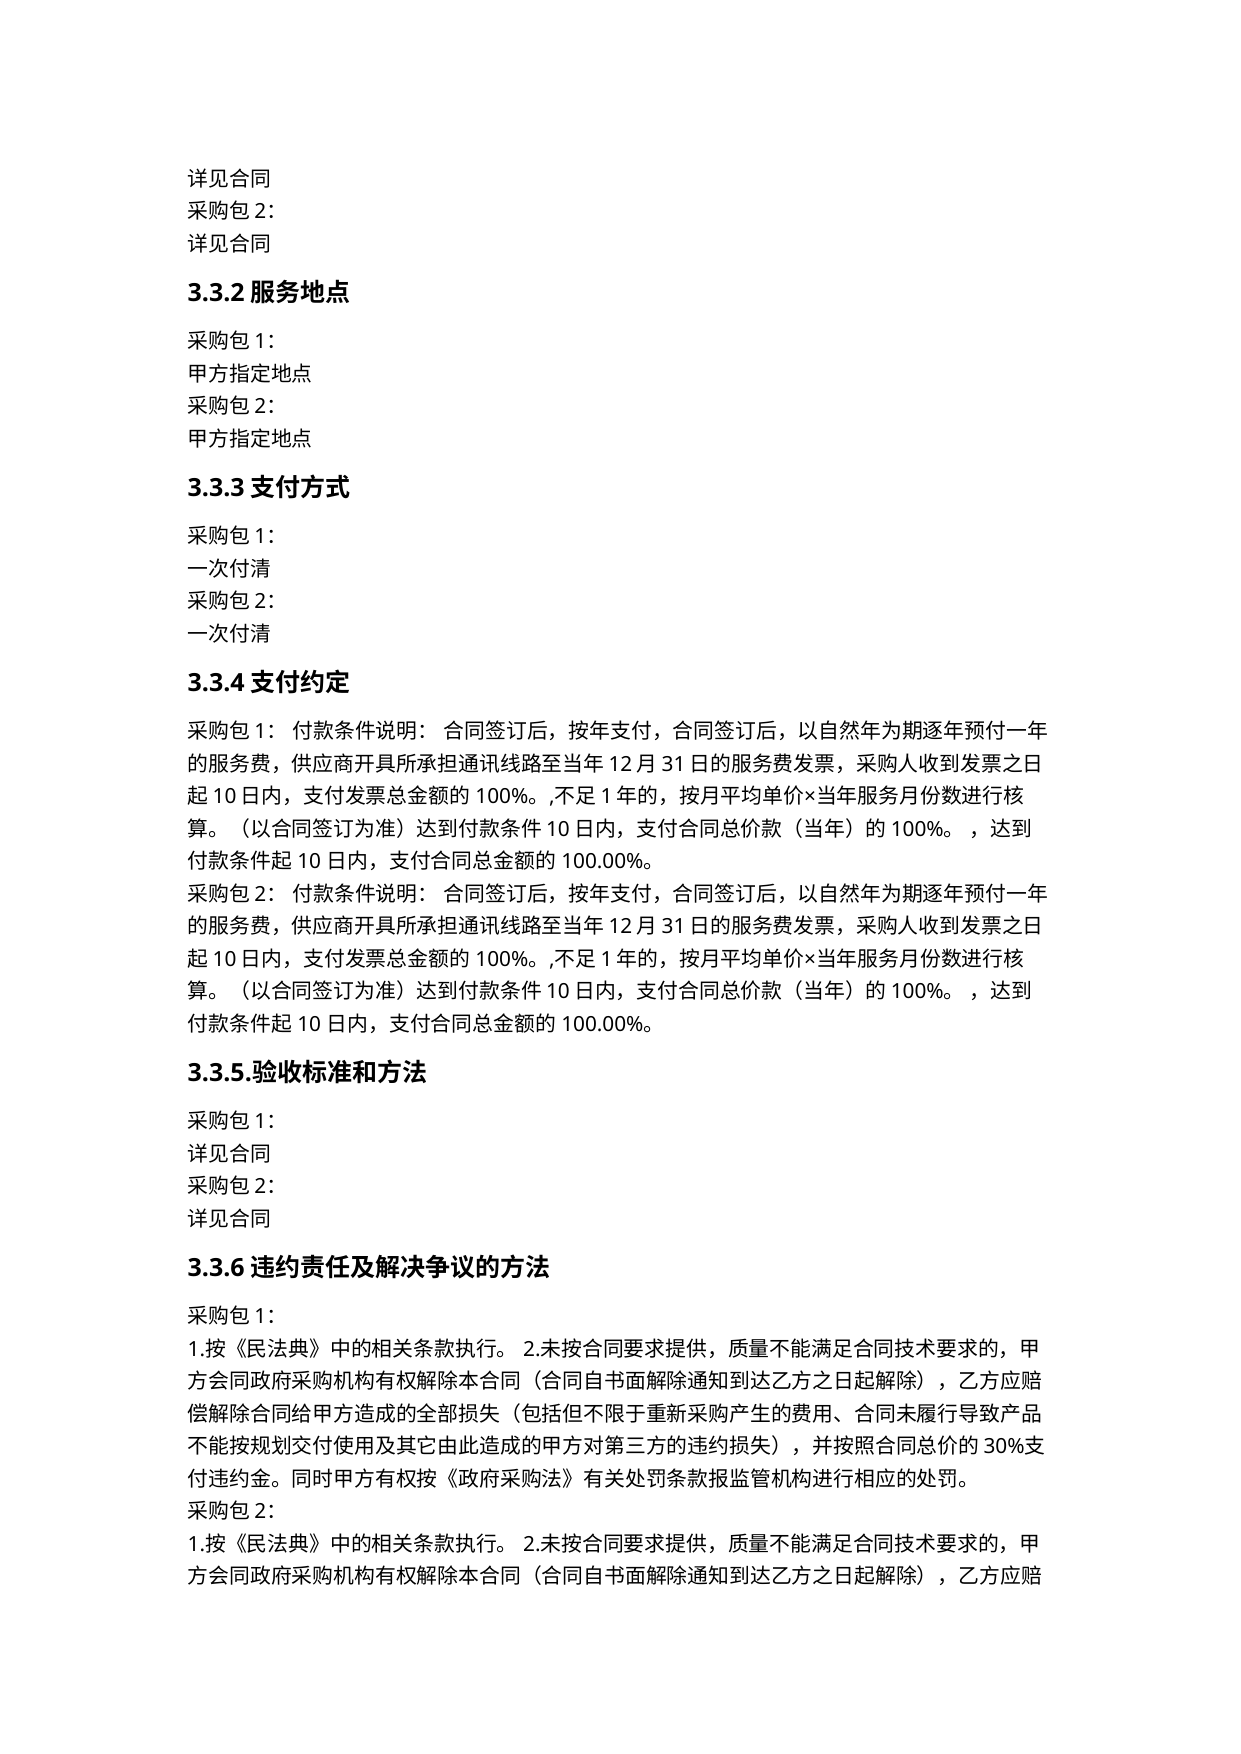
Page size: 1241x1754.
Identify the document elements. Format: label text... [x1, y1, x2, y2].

text 采购包1： 付款条件说明： 合同签订后，按年支付，合同签订后，以自然年为期逐年预付一年的服务费，供应商开具所承担通讯线路至当年12月31日的服务费发票，采购人收到发票之日起10日内，支付发票总金额的 100%。,不足1年的，按月平均单价×当年服务月份数进行核算。（以合同签订为准）达到付款条件10日内，支付合同总价款（当年）的100%。 ，达到付款条件起 10 日内，支付合同总金额的 100.00%。 [187, 714, 1053, 877]
text 详见合同 [187, 227, 1053, 259]
text 详见合同 [187, 162, 1053, 194]
text 甲方指定地点 [187, 422, 1053, 454]
text 3.3.3支付方式 [187, 454, 1053, 519]
text 采购包2： [187, 584, 1053, 617]
text 甲方指定地点 [187, 357, 1053, 389]
text 3.3.6违约责任及解决争议的方法 [187, 1234, 1053, 1299]
text 采购包2： 付款条件说明： 合同签订后，按年支付，合同签订后，以自然年为期逐年预付一年的服务费，供应商开具所承担通讯线路至当年12月31日的服务费发票，采购人收到发票之日起10日内，支付发票总金额的 100%。,不足1年的，按月平均单价×当年服务月份数进行核算。（以合同签订为准）达到付款条件10日内，支付合同总价款（当年）的100%。 ，达到付款条件起 10 日内，支付合同总金额的 100.00%。 [187, 877, 1053, 1039]
text 采购包1： [187, 324, 1053, 357]
text 详见合同 [187, 1137, 1053, 1169]
text 一次付清 [187, 617, 1053, 649]
text 采购包2： [187, 194, 1053, 227]
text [187, 1527, 1053, 1592]
text 采购包2： [187, 1169, 1053, 1202]
text 采购包1： [187, 1104, 1053, 1137]
text 3.3.5.验收标准和方法 [187, 1039, 1053, 1104]
text 采购包1： [187, 1299, 1053, 1332]
text 采购包2： [187, 1494, 1053, 1527]
text 3.3.2服务地点 [187, 259, 1053, 324]
text 一次付清 [187, 552, 1053, 584]
text 采购包1： [187, 519, 1053, 552]
text 详见合同 [187, 1202, 1053, 1234]
text 3.3.4支付约定 [187, 649, 1053, 714]
text 采购包2： [187, 389, 1053, 422]
